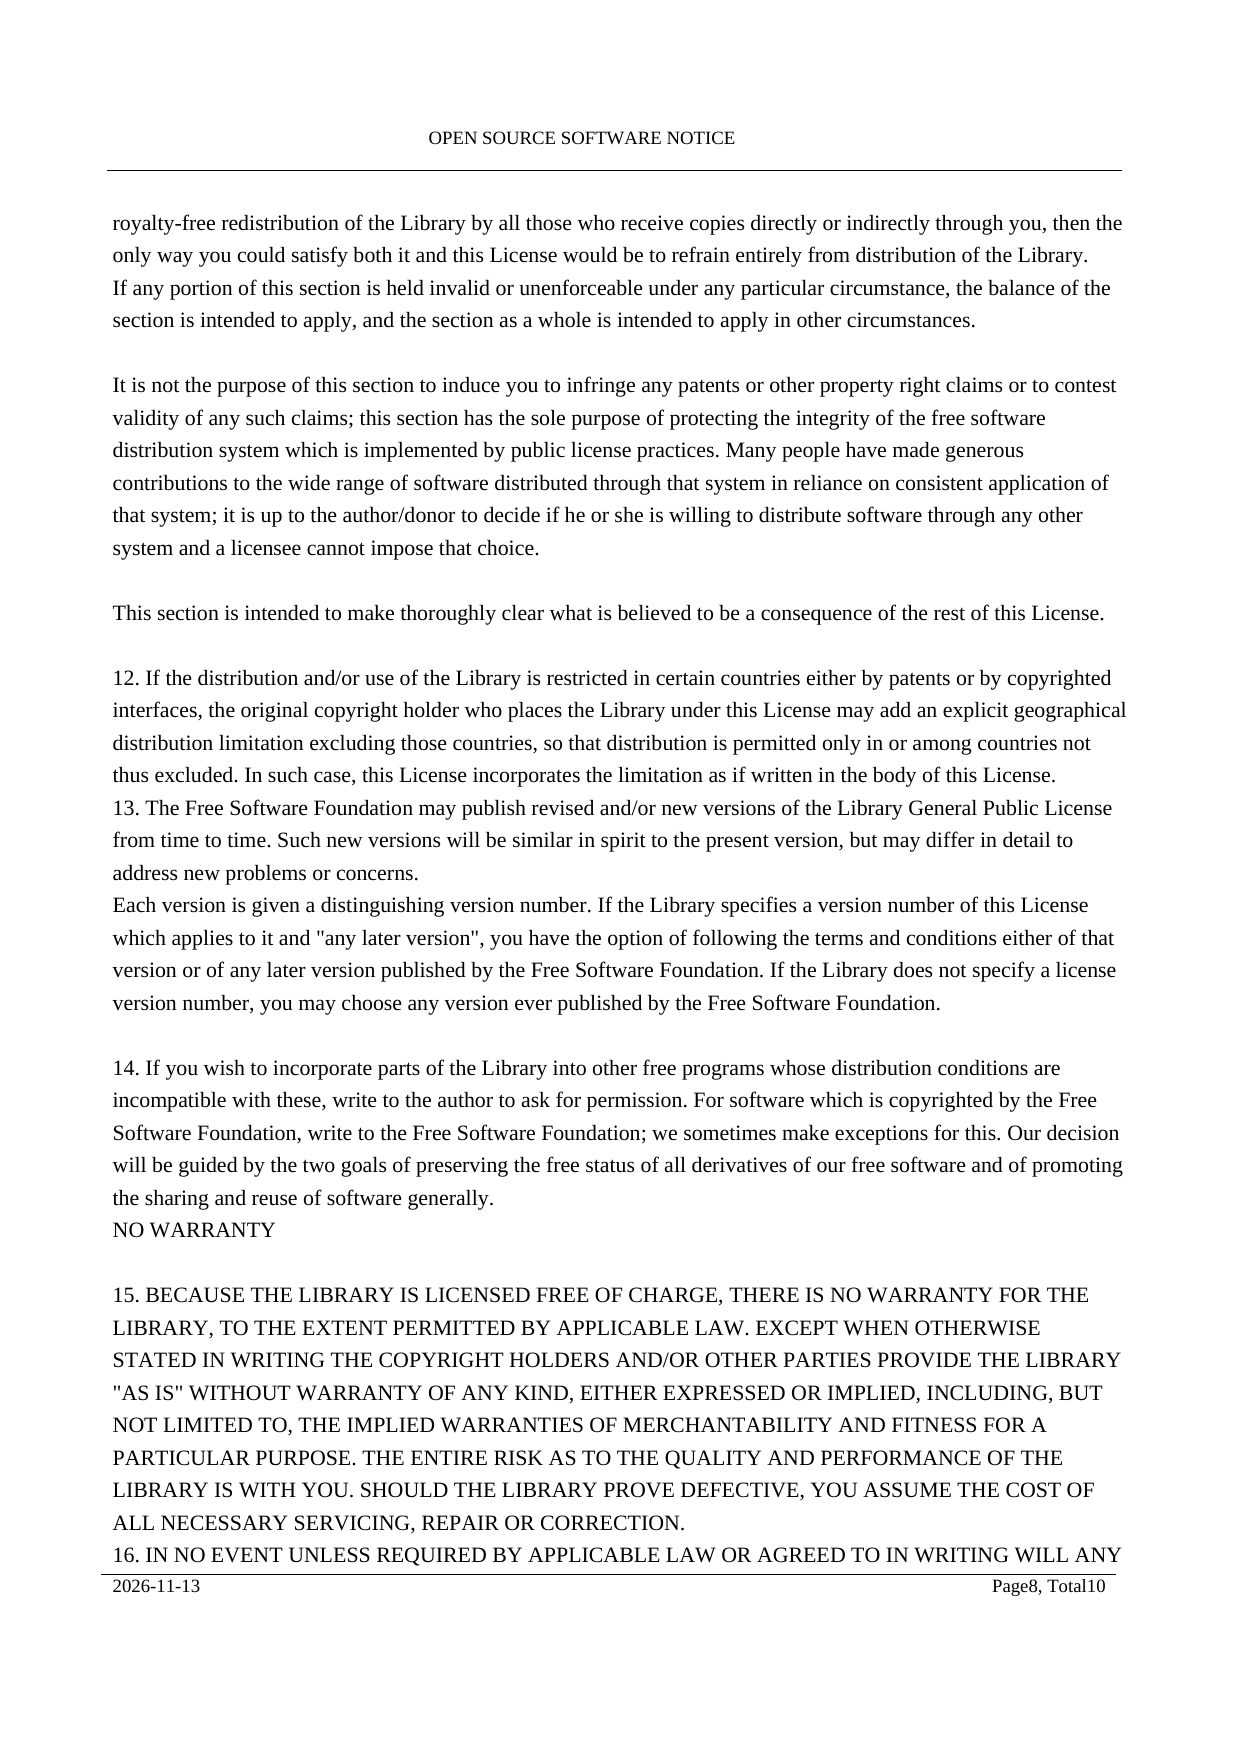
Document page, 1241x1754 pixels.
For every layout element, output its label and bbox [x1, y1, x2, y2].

text [112, 206, 1128, 1571]
